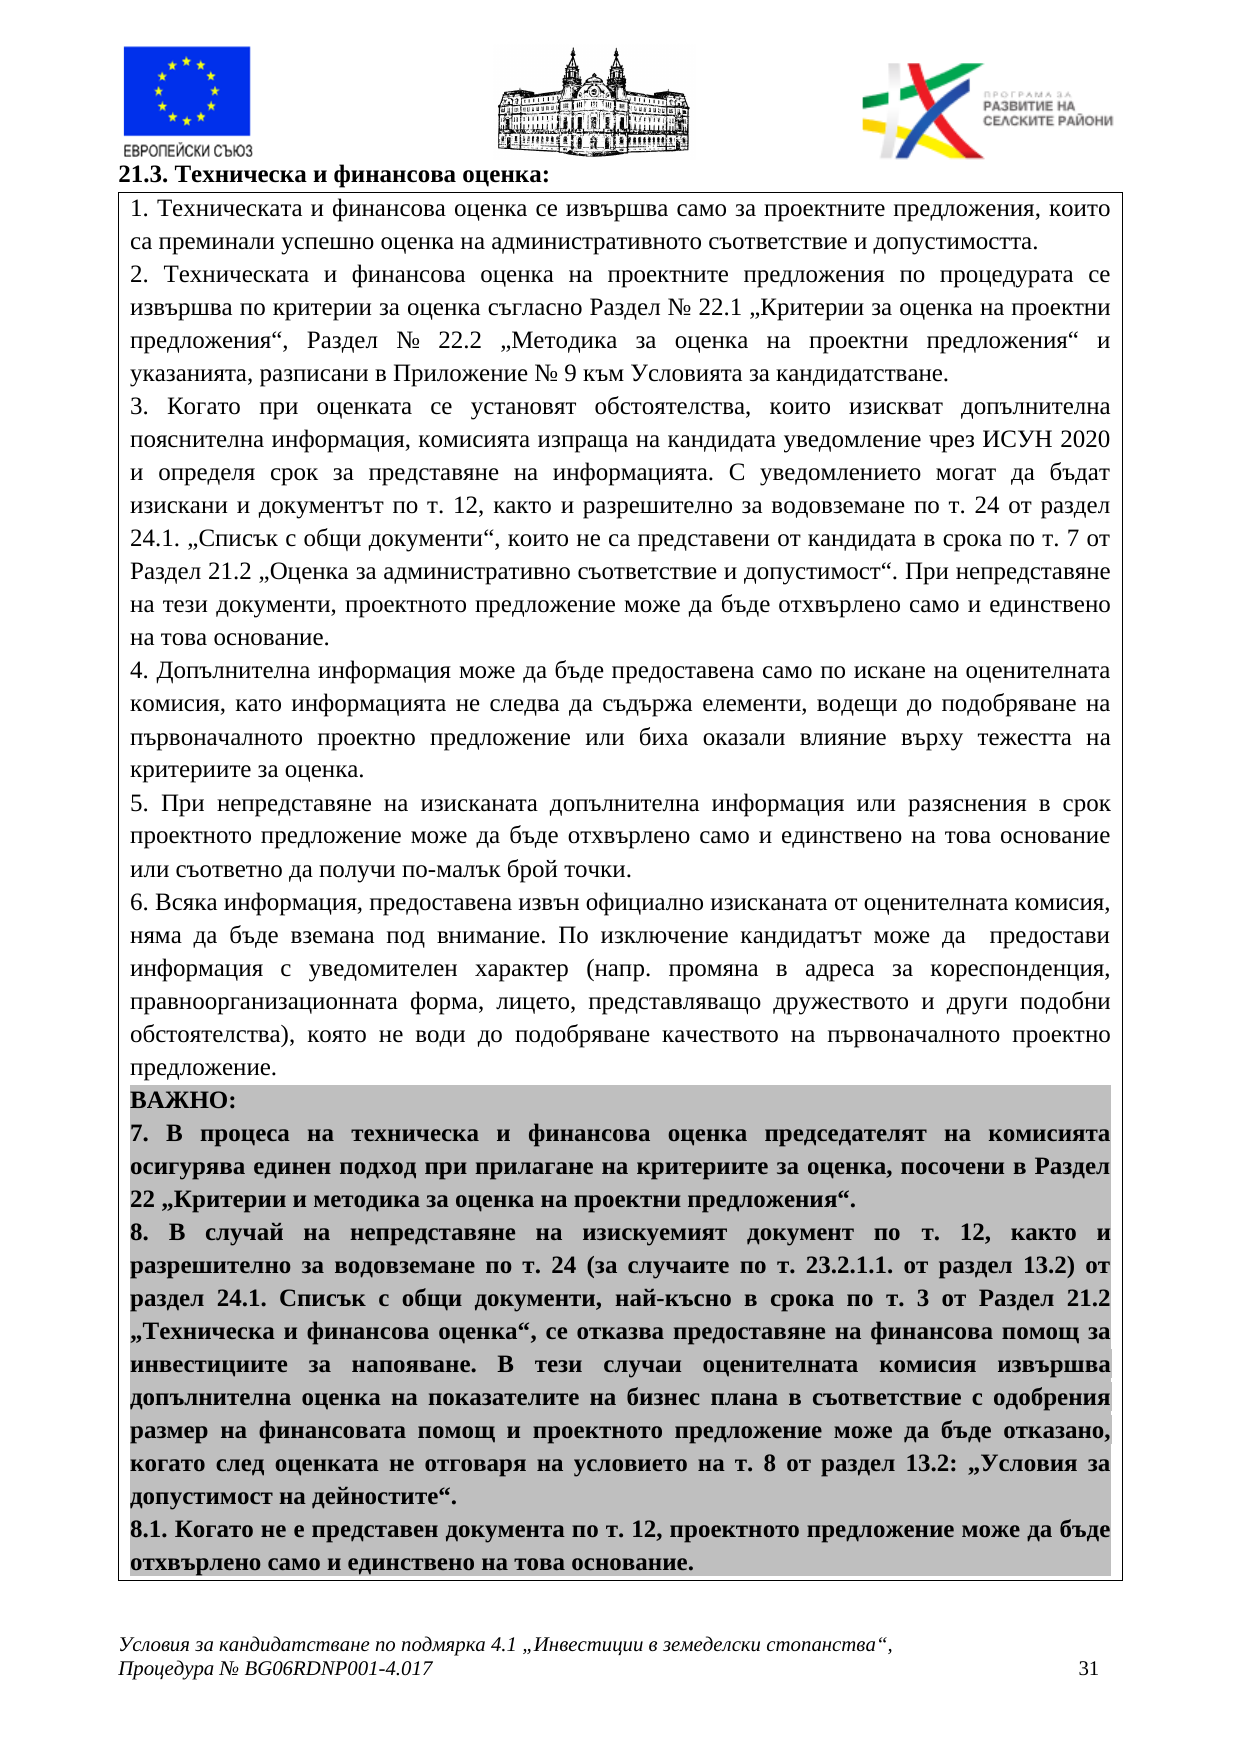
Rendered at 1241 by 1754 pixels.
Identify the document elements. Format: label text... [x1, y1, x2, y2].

picture [493, 44, 697, 160]
subtitle 21.3. Техническа и финансова оценка: [118, 159, 1122, 188]
table_header 1. Техническата и финансова оценка се извършва само за проектните предложения, които са преминали успешно оценка на административното съответствие и допустимостта. 2. Техническата и финансова оценка на проектните предложения по процедурата се извършва по критерии за оценка съгласно Раздел № 22.1 „Критерии за оценка на проектни предложения“, Раздел № 22.2 „Методика за оценка на проектни предложения“ и указанията, разписани в Приложение № 9 към Условията за кандидатстване. 3. Когато при оценката се установят обстоятелства, които изискват допълнителна пояснителна информация, комисията изпраща на кандидата уведомление чрез ИСУН 2020 и определя срок за представяне на информацията. С уведомлението могат да бъдат изискани и документът по т. 12, както и разрешително за водовземане по т. 24 от раздел 24.1. „Списък с общи документи“, които не са представени от кандидата в срока по т. 7 от Раздел 21.2 „Оценка за административно съответствие и допустимост“. При непредставяне на тези документи, проектното предложение може да бъде отхвърлено само и единствено на това основание. 4. Допълнителна информация може да бъде предоставена само по искане на оценителната комисия, като информацията не следва да съдържа елементи, водещи до подобряване на първоначалното проектно предложение или биха оказали влияние върху тежестта на критериите за оценка. 5. При непредставяне на изисканата допълнителна информация или разяснения в срок проектното предложение може да бъде отхвърлено само и единствено на това основание или съответно да получи по-малък брой точки. 6. Всяка информация, предоставена извън официално изисканата от оценителната комисия, няма да бъде вземана под внимание. По изключение кандидатът може да предостави информация с уведомителен характер (напр. промяна в адреса за кореспонденция, правноорганизационната форма, лицето, представляващо дружеството и други подобни обстоятелства), която не води до подобряване качеството на първоначалното проектно предложение. ВАЖНО: 7. В процеса на техническа и финансова оценка председателят на комисията осигурява единен подход при прилагане на критериите за оценка, посочени в Раздел 22 „Критерии и методика за оценка на проектни предложения“. 8. В случай на непредставяне на изискуемият документ по т. 12, както и разрешително за водовземане по т. 24 (за случаите по т. 23.2.1.1. от раздел 13.2) от раздел 24.1. Списък с общи документи, най-късно в срока по т. 3 от Раздел 21.2 „Техническа и финансова оценка“, се отказва предоставяне на финансова помощ за инвестициите за напояване. В тези случаи оценителната комисия извършва допълнителна оценка на показателите на бизнес плана в съответствие с одобрения размер на финансовата помощ и проектното предложение може да бъде отказано, когато след оценката не отговаря на условието на т. 8 от раздел 13.2: „Условия за допустимост на дейностите“. 8.1. Когато не е представен документа по т. 12, проектното предложение може да бъде отхвърлено само и единствено на това основание. [119, 193, 1122, 1580]
picture [123, 45, 254, 160]
